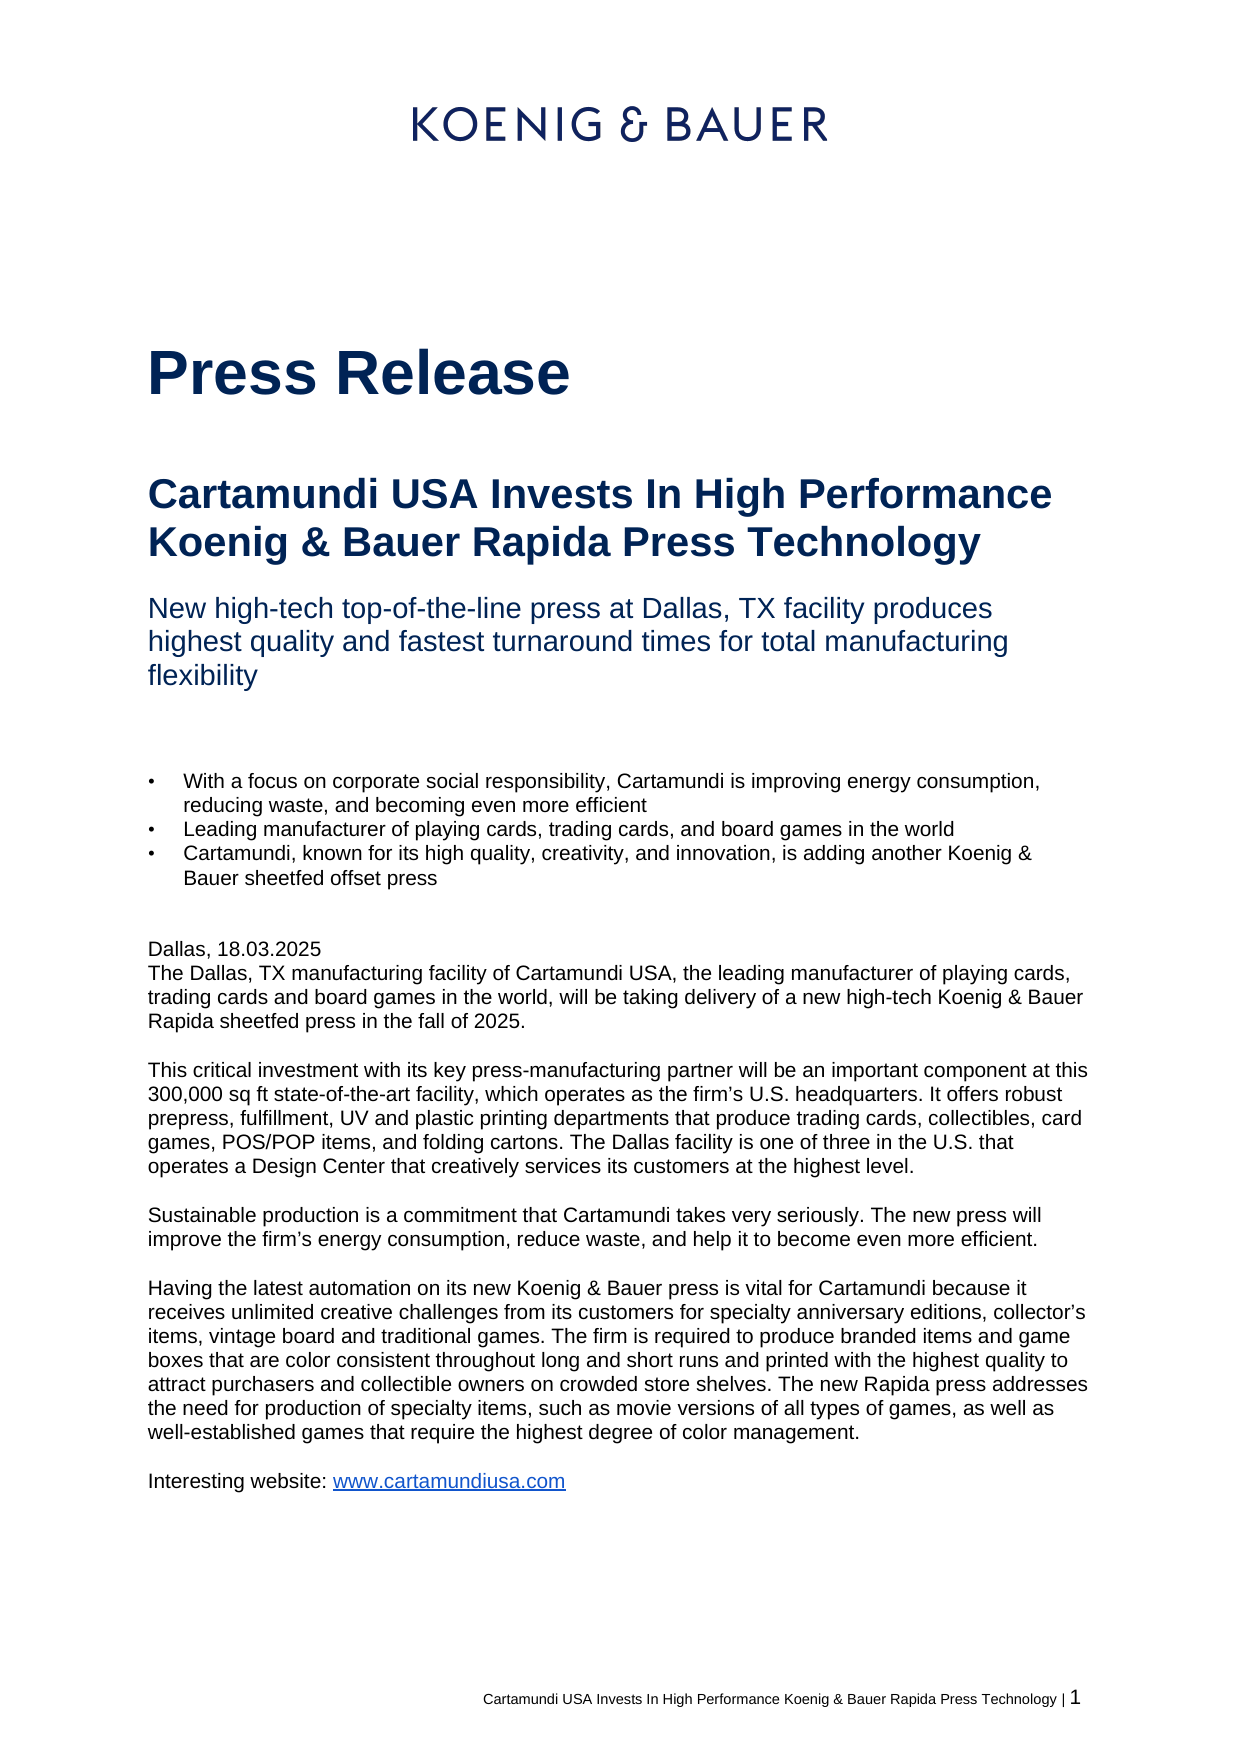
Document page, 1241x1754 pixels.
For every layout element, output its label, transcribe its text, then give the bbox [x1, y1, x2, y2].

text Sustainable production is a commitment that Cartamundi takes very seriously. The new press will improve the firm’s energy consumption, reduce waste, and help it to become even more efficient. [148, 1203, 1092, 1251]
list Leading manufacturer of playing cards, trading cards, and board games in the world [148, 817, 1092, 841]
title Press Release [148, 336, 1092, 407]
list With a focus on corporate social responsibility, Cartamundi is improving energy consumption, reducing waste, and becoming even more efficient [148, 769, 1092, 817]
text This critical investment with its key press-manufacturing partner will be an important component at this 300,000 sq ft state-of-the-art facility, which operates as the firm’s U.S. headquarters. It offers robust prepress, fulfillment, UV and plastic printing departments that produce trading cards, collectibles, card games, POS/POP items, and folding cartons. The Dallas facility is one of three in the U.S. that operates a Design Center that creatively services its customers at the highest level. [148, 1058, 1092, 1178]
text Having the latest automation on its new Koenig & Bauer press is vital for Cartamundi because it receives unlimited creative challenges from its customers for specialty anniversary editions, collector’s items, vintage board and traditional games. The firm is required to produce branded items and game boxes that are color consistent throughout long and short runs and printed with the highest quality to attract purchasers and collectible owners on crowded store shelves. The new Rapida press addresses the need for production of specialty items, such as movie versions of all types of games, as well as well-established games that require the highest degree of color management. [148, 1276, 1092, 1443]
subtitle New high-tech top-of-the-line press at Dallas, TX facility produces highest quality and fastest turnaround times for total manufacturing flexibility [148, 591, 1092, 691]
list Cartamundi, known for its high quality, creativity, and innovation, is adding another Koenig & Bauer sheetfed offset press [148, 841, 1092, 889]
text Interesting website: www.cartamundiusa.com [148, 1468, 1092, 1492]
text Dallas, 18.03.2025 The Dallas, TX manufacturing facility of Cartamundi USA, the leading manufacturer of playing cards, trading cards and board games in the world, will be taking delivery of a new high-tech Koenig & Bauer Rapida sheetfed press in the fall of 2025. [148, 937, 1092, 1033]
picture [413, 106, 828, 142]
subtitle Cartamundi USA Invests In High Performance Koenig & Bauer Rapida Press Technology [148, 470, 1092, 566]
